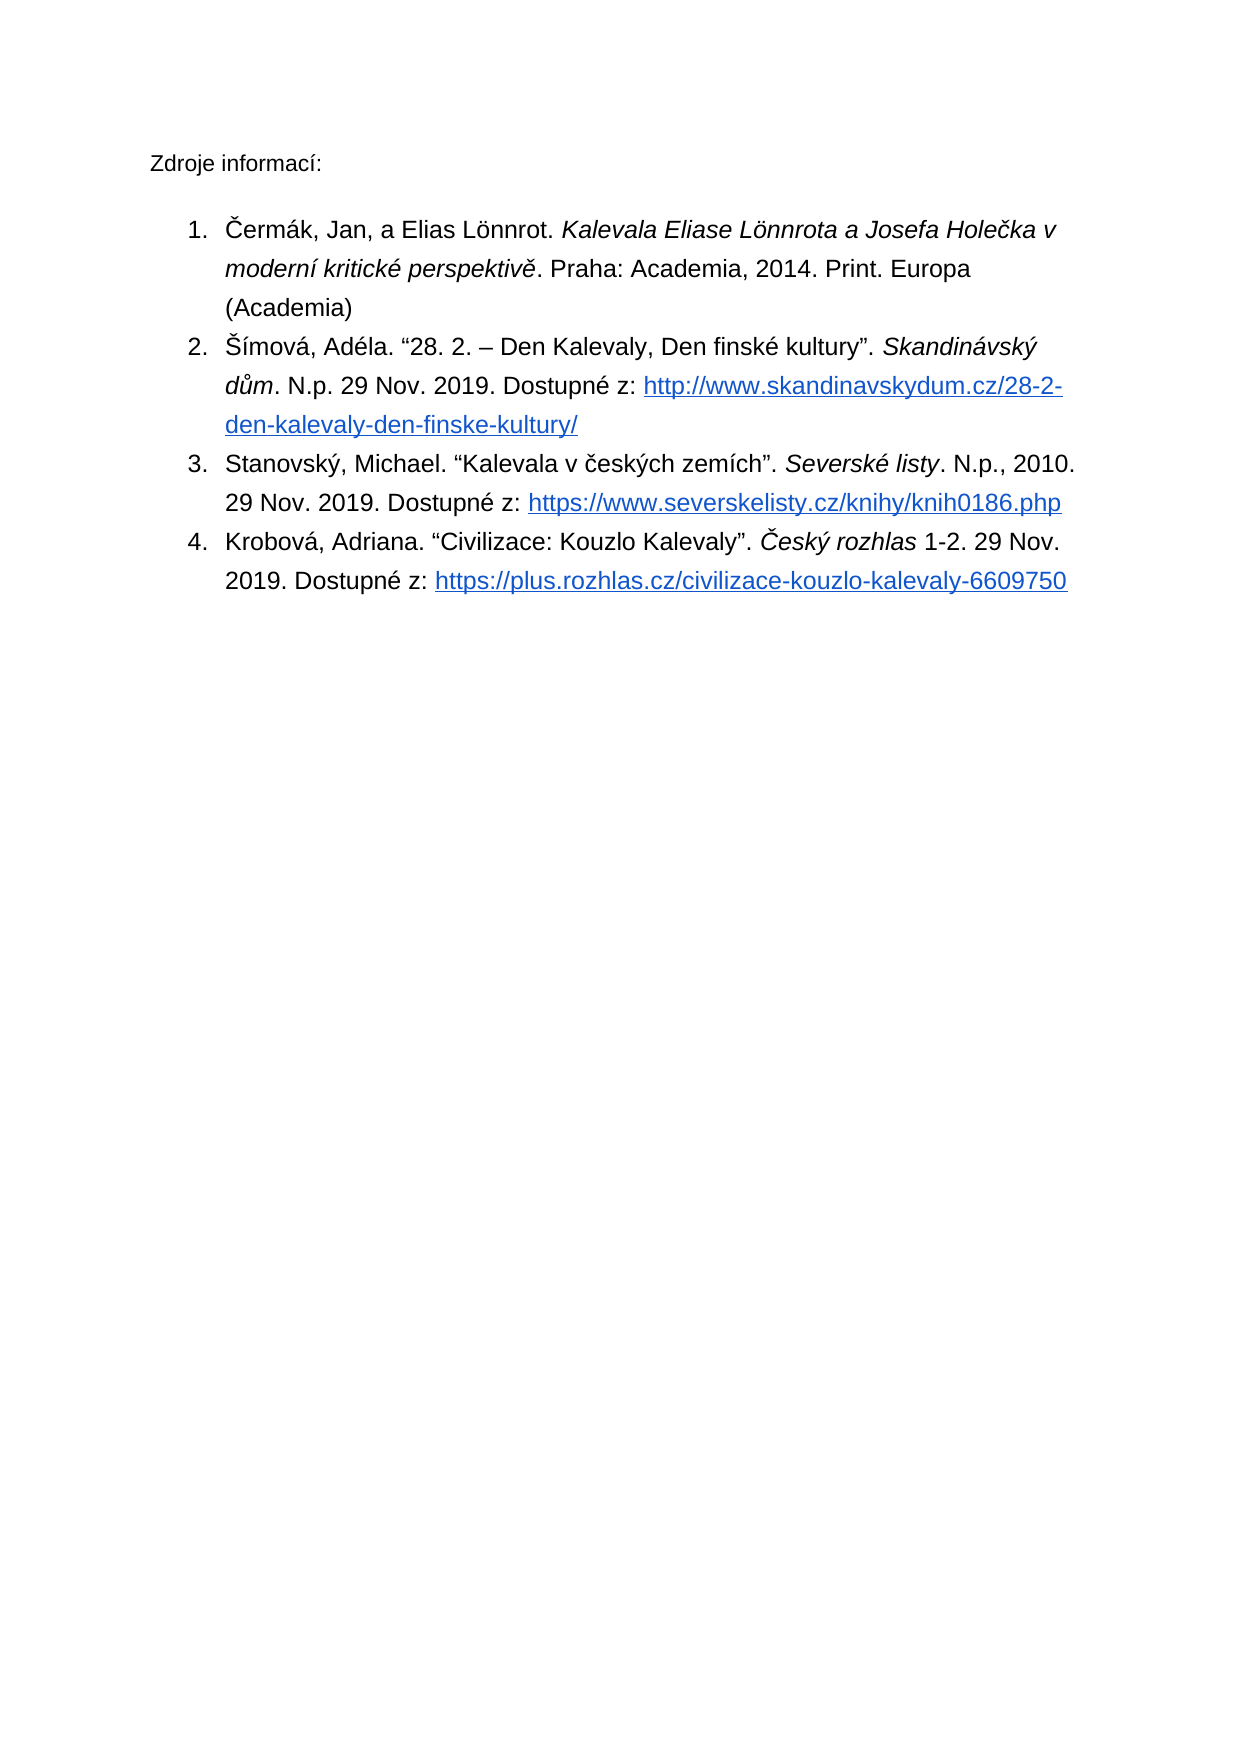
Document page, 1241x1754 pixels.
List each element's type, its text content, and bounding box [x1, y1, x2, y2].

list Čermák, Jan, a Elias Lönnrot. Kalevala Eliase Lönnrota a Josefa Holečka v moderní kritické perspektivě. Praha: Academia, 2014. Print. Europa (Academia) [187, 214, 1090, 321]
list Šímová, Adéla. “28. 2. – Den Kalevaly, Den finské kultury”. Skandinávský dům. N.p. 29 Nov. 2019. Dostupné z: http://www.skandinavskydum.cz/28-2-den-kalevaly-den-finske-kultury/ [187, 332, 1090, 439]
list Stanovský, Michael. “Kalevala v českých zemích”. Severské listy. N.p., 2010. 29 Nov. 2019. Dostupné z: https://www.severskelisty.cz/knihy/knih0186.php [187, 449, 1090, 517]
text Zdroje informací: [150, 150, 1090, 176]
list Krobová, Adriana. “Civilizace: Kouzlo Kalevaly”. Český rozhlas 1-2. 29 Nov. 2019. Dostupné z: https://plus.rozhlas.cz/civilizace-kouzlo-kalevaly-6609750 [187, 527, 1090, 595]
